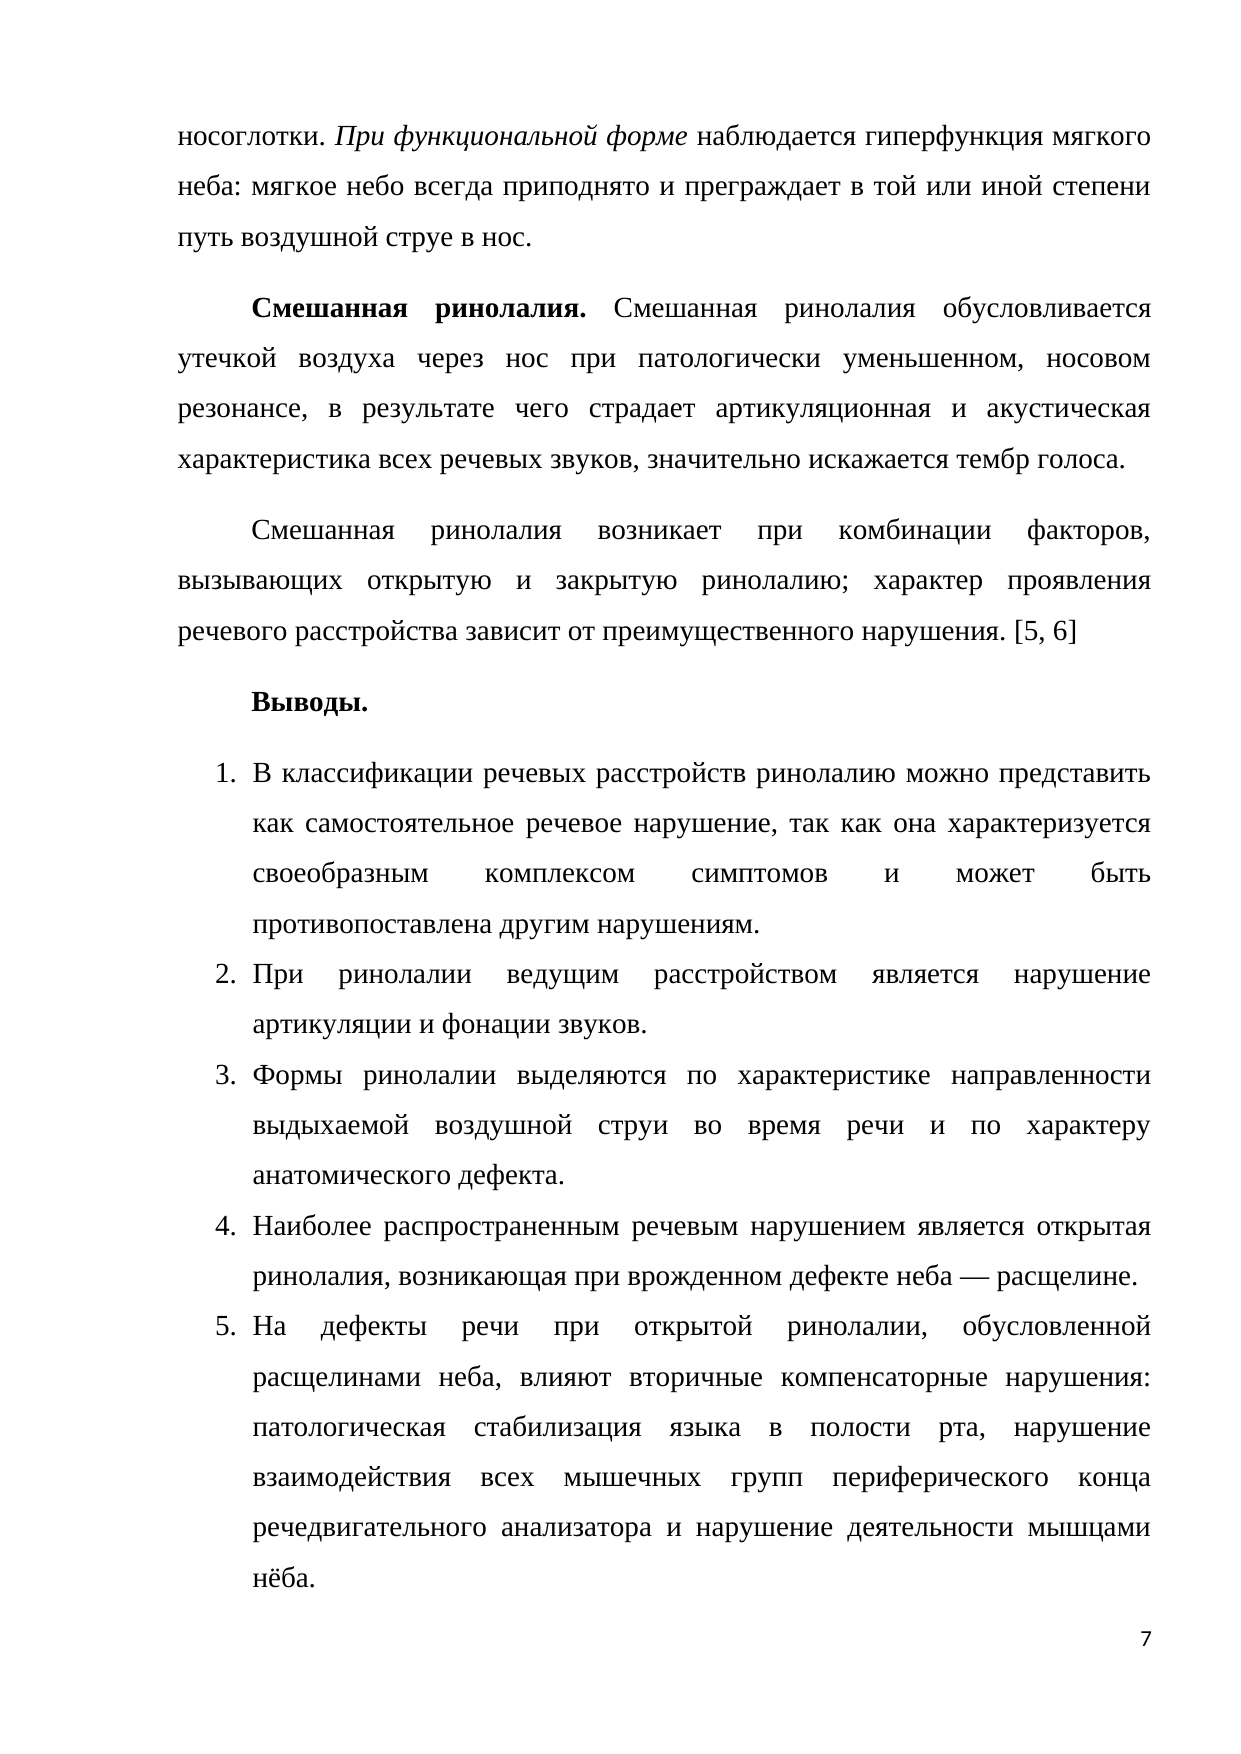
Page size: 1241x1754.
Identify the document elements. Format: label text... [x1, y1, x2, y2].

text Смешанная ринолалия. Смешанная ринолалия обусловливается утечкой воздуха через нос при патологически уменьшенном, носовом резонансе, в результате чего страдает артикуляционная и акустическая характеристика всех речевых звуков, значительно искажается тембр голоса. [177, 290, 1152, 474]
list При ринолалии ведущим расстройством является нарушение артикуляции и фонации звуков. [215, 956, 1152, 1040]
list Формы ринолалии выделяются по характеристике направленности выдыхаемой воздушной струи во время речи и по характеру анатомического дефекта. [215, 1057, 1152, 1191]
text Выводы. [177, 684, 1152, 717]
list В классификации речевых расстройств ринолалию можно представить как самостоятельное речевое нарушение, так как она характеризуется своеобразным комплексом симптомов и может быть противопоставлена другим нарушениям. [215, 755, 1152, 939]
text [177, 118, 1152, 252]
list Наиболее распространенным речевым нарушением является открытая ринолалия, возникающая при врожденном дефекте неба — расщелине. [215, 1208, 1152, 1292]
text Смешанная ринолалия возникает при комбинации факторов, вызывающих открытую и закрытую ринолалию; характер проявления речевого расстройства зависит от преимущественного нарушения. [5, 6] [177, 512, 1152, 646]
list На дефекты речи при открытой ринолалии, обусловленной расщелинами неба, влияют вторичные компенсаторные нарушения: патологическая стабилизация языка в полости рта, нарушение взаимодействия всех мышечных групп периферического конца речедвигательного анализатора и нарушение деятельности мышцами нёба. [215, 1308, 1152, 1593]
